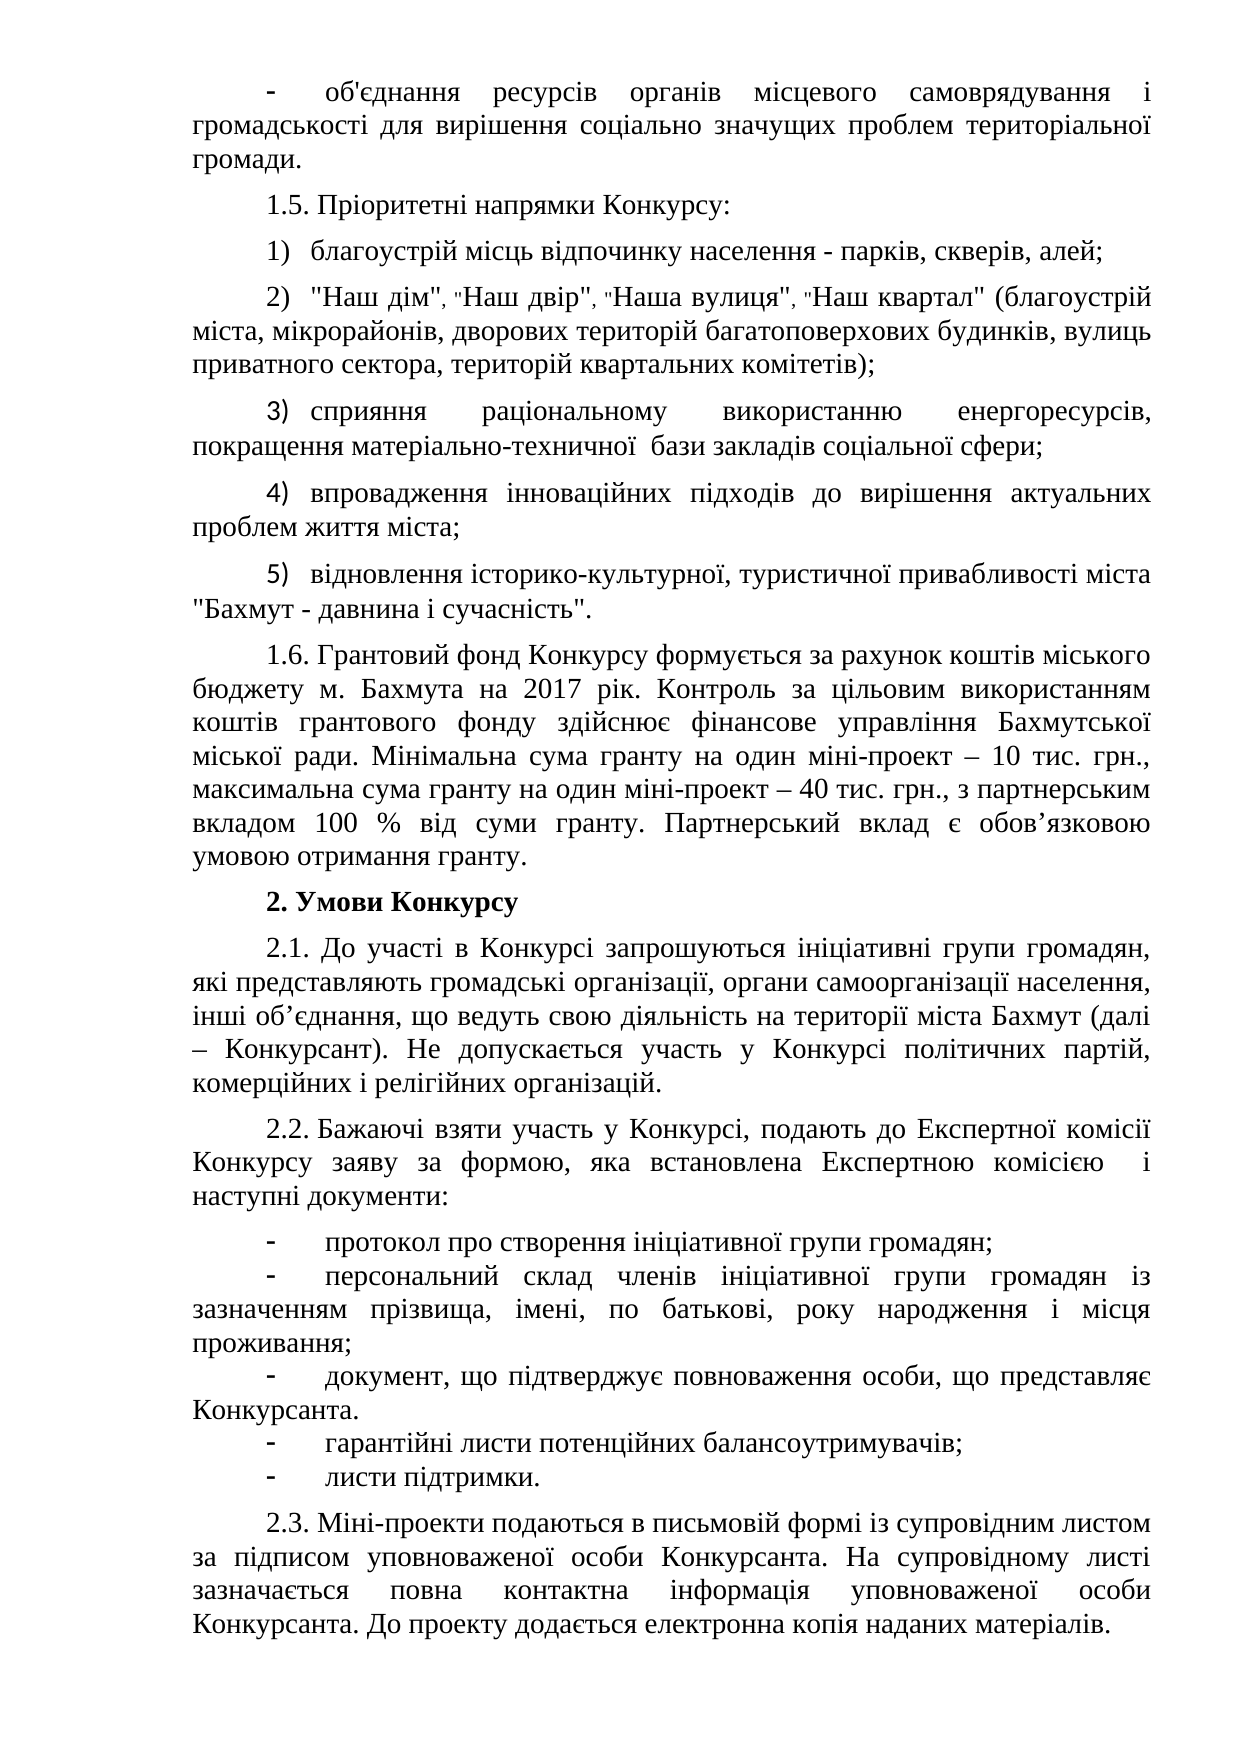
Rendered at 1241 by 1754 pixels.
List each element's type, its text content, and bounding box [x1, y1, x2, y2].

text 1.6. Грантовий фонд Конкурсу формується за рахунок коштів міського бюджету м. Бахмута на 2017 рік. Контроль за цільовим використанням коштів грантового фонду здійснює фінансове управління Бахмутської міської ради. Мінімальна сума гранту на один міні-проект – 10 тис. грн., максимальна сума гранту на один міні-проект – 40 тис. грн., з партнерським вкладом 100 % від суми гранту. Партнерський вклад є обов’язковою умовою отримання гранту. [192, 637, 1152, 872]
list впровадження інноваційних підходів до вирішення актуальних проблем життя міста; [192, 474, 1152, 543]
text 2.2. Бажаючі взяти участь у Конкурсі, подають до Експертної комісії Конкурсу заяву за формою, яка встановлена Експертною комісією і наступні документи: [192, 1111, 1152, 1211]
list листи підтримки. [192, 1459, 1152, 1493]
list персональний склад членів ініціативної групи громадян із зазначенням прізвища, імені, по батькові, року народження і місця проживання; [192, 1258, 1152, 1358]
list відновлення історико-культурної, туристичної привабливості міста "Бахмут - давнина і сучасність". [192, 556, 1152, 625]
list документ, що підтверджує повноваження особи, що представляє Конкурсанта. [192, 1358, 1152, 1426]
text 2. Умови Конкурсу [192, 884, 1152, 918]
list сприяння раціональному використанню енергоресурсів, покращення матеріально-техничної бази закладів соціальної сфери; [192, 392, 1152, 461]
list "Наш дім", "Наш двір", "Наша вулиця", "Наш квартал" (благоустрій міста, мікрорайонів, дворових територій багатоповерхових будинків, вулиць приватного сектора, територій квартальних комітетів); [192, 279, 1152, 380]
text 1.5. Пріоритетні напрямки Конкурсу: [192, 187, 1152, 221]
text 2.3. Міні-проекти подаються в письмовій формі із супровідним листом за підписом уповноваженої особи Конкурсанта. На супровідному листі зазначається повна контактна інформація уповноваженої особи Конкурсанта. До проекту додається електронна копія наданих матеріалів. [192, 1505, 1152, 1639]
list об'єднання ресурсів органів місцевого самоврядування і громадськості для вирішення соціально значущих проблем територіальної громади. [192, 74, 1152, 174]
text 2.1. До участі в Конкурсі запрошуються ініціативні групи громадян, які представляють громадські організації, органи самоорганізації населення, інші об’єднання, що ведуть свою діяльність на території міста Бахмут (далі – Конкурсант). Не допускається участь у Конкурсі політичних партій, комерційних і релігійних організацій. [192, 931, 1152, 1098]
list протокол про створення ініціативної групи громадян; [192, 1224, 1152, 1258]
list гарантійні листи потенційних балансоутримувачів; [192, 1426, 1152, 1459]
list благоустрій місць відпочинку населення - парків, скверів, алей; [192, 233, 1152, 267]
